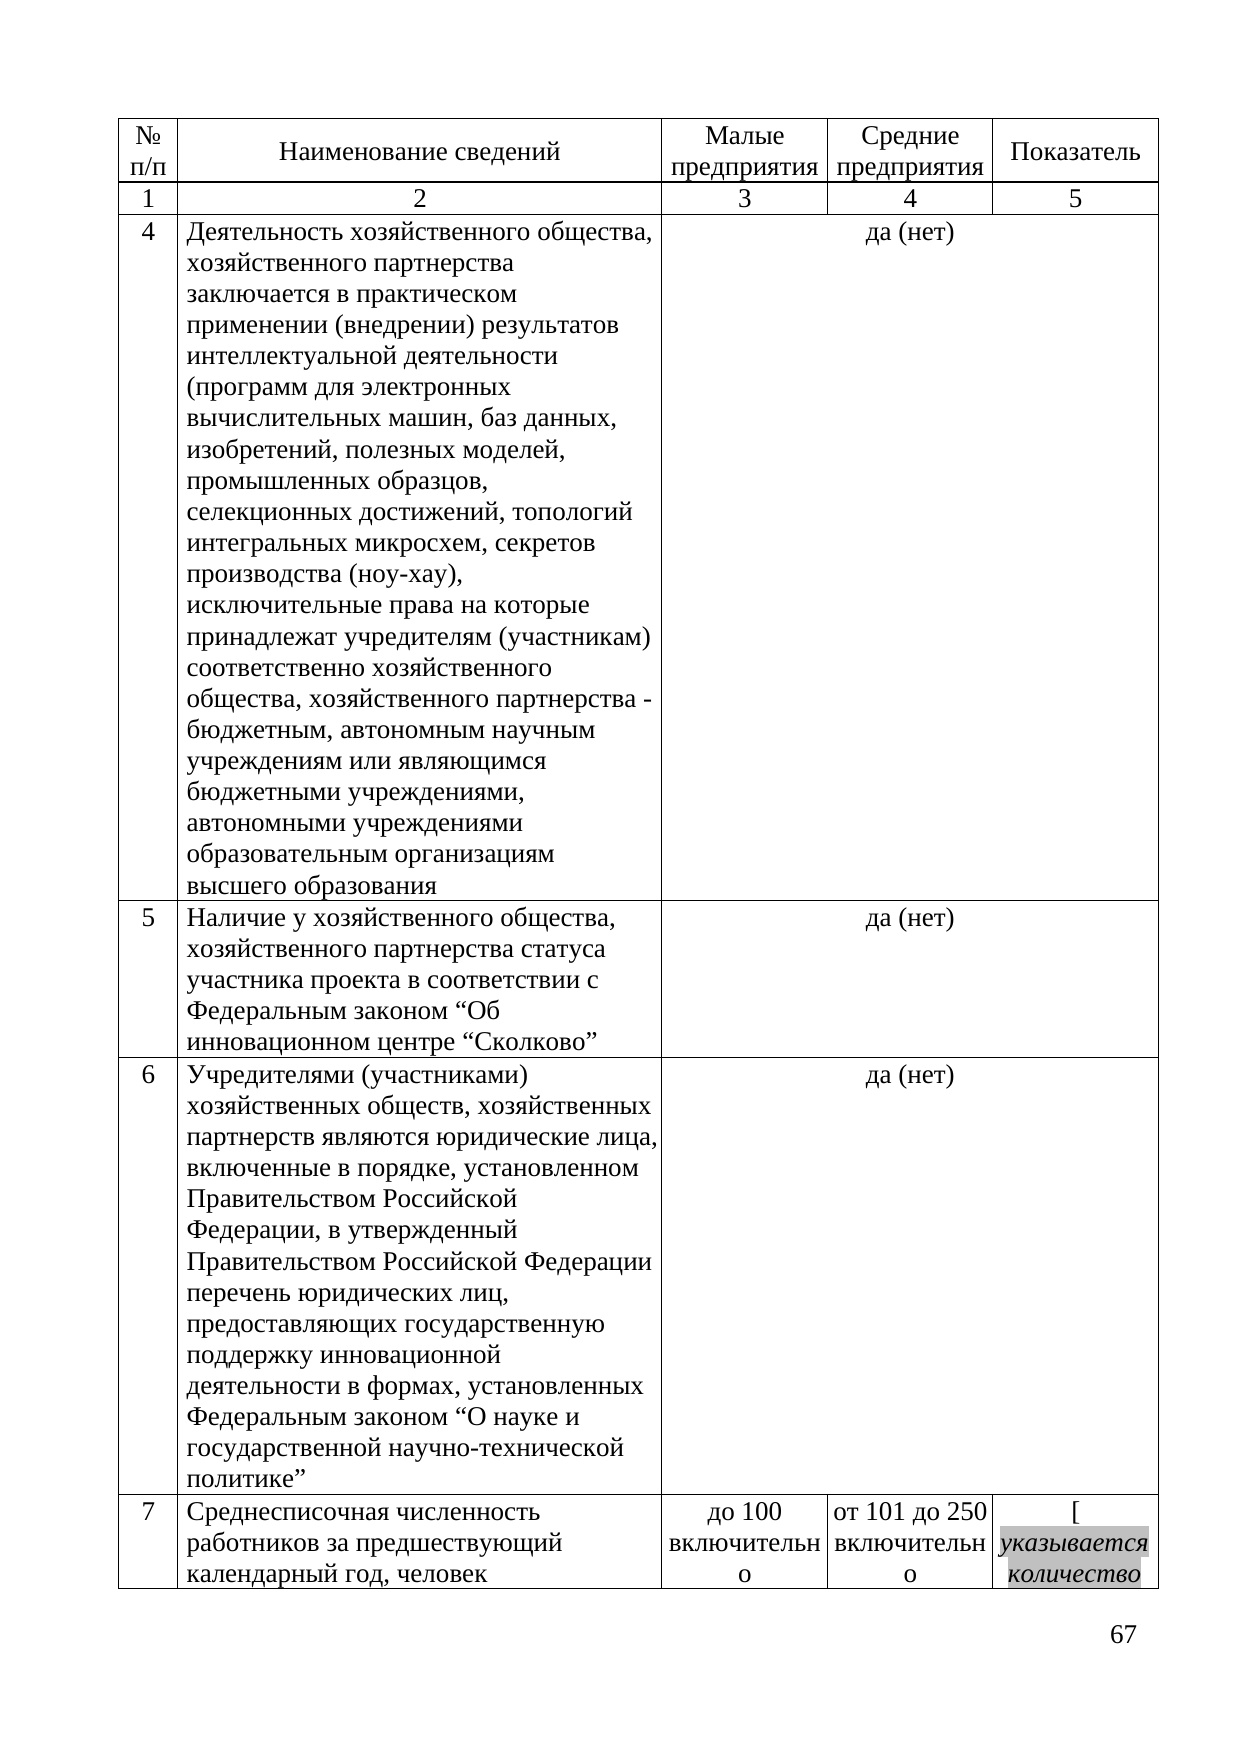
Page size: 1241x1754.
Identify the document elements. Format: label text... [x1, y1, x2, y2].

table_header № п/п [119, 119, 177, 181]
table_cell 5 [993, 183, 1158, 214]
table_cell 7 [119, 1495, 177, 1588]
table_cell 4 [828, 183, 992, 214]
table_cell [указывается количество человек (за предшествующий календарный год)] [993, 1495, 1158, 1588]
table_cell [178, 1495, 661, 1588]
table_header Малые предприятия [662, 119, 827, 181]
table_cell до 100 включительно [662, 1495, 827, 1588]
table_cell 6 [119, 1058, 177, 1494]
table_cell 5 [119, 901, 177, 1057]
table_cell 2 [178, 183, 661, 214]
table_header Показатель [993, 119, 1158, 181]
table_cell да (нет) [662, 1058, 1158, 1494]
table_cell Деятельность хозяйственного общества, хозяйственного партнерства заключается в практическом применении (внедрении) результатов интеллектуальной деятельности (программ для электронных вычислительных машин, баз данных, изобретений, полезных моделей, промышленных образцов, селекционных достижений, топологий интегральных микросхем, секретов производства (ноу-хау), исключительные права на которые принадлежат учредителям (участникам) соответственно хозяйственного общества, хозяйственного партнерства - бюджетным, автономным научным учреждениям или являющимся бюджетными учреждениями, автономными учреждениями образовательным организациям высшего образования [178, 215, 661, 900]
table_cell 1 [119, 183, 177, 214]
table_cell 4 [119, 215, 177, 900]
table_cell 3 [662, 183, 827, 214]
table_header Средние предприятия [828, 119, 992, 181]
table_header Наименование сведений [178, 119, 661, 181]
table_cell да (нет) [662, 901, 1158, 1057]
table_cell от 101 до 250 включительно [828, 1495, 992, 1588]
table_cell да (нет) [662, 215, 1158, 900]
table_cell Наличие у хозяйственного общества, хозяйственного партнерства статуса участника проекта в соответствии с Федеральным законом “Об инновационном центре “Сколково” [178, 901, 661, 1057]
table_cell Учредителями (участниками) хозяйственных обществ, хозяйственных партнерств являются юридические лица, включенные в порядке, установленном Правительством Российской Федерации, в утвержденный Правительством Российской Федерации перечень юридических лиц, предоставляющих государственную поддержку инновационной деятельности в формах, установленных Федеральным законом “О науке и государственной научно-технической политике” [178, 1058, 661, 1494]
